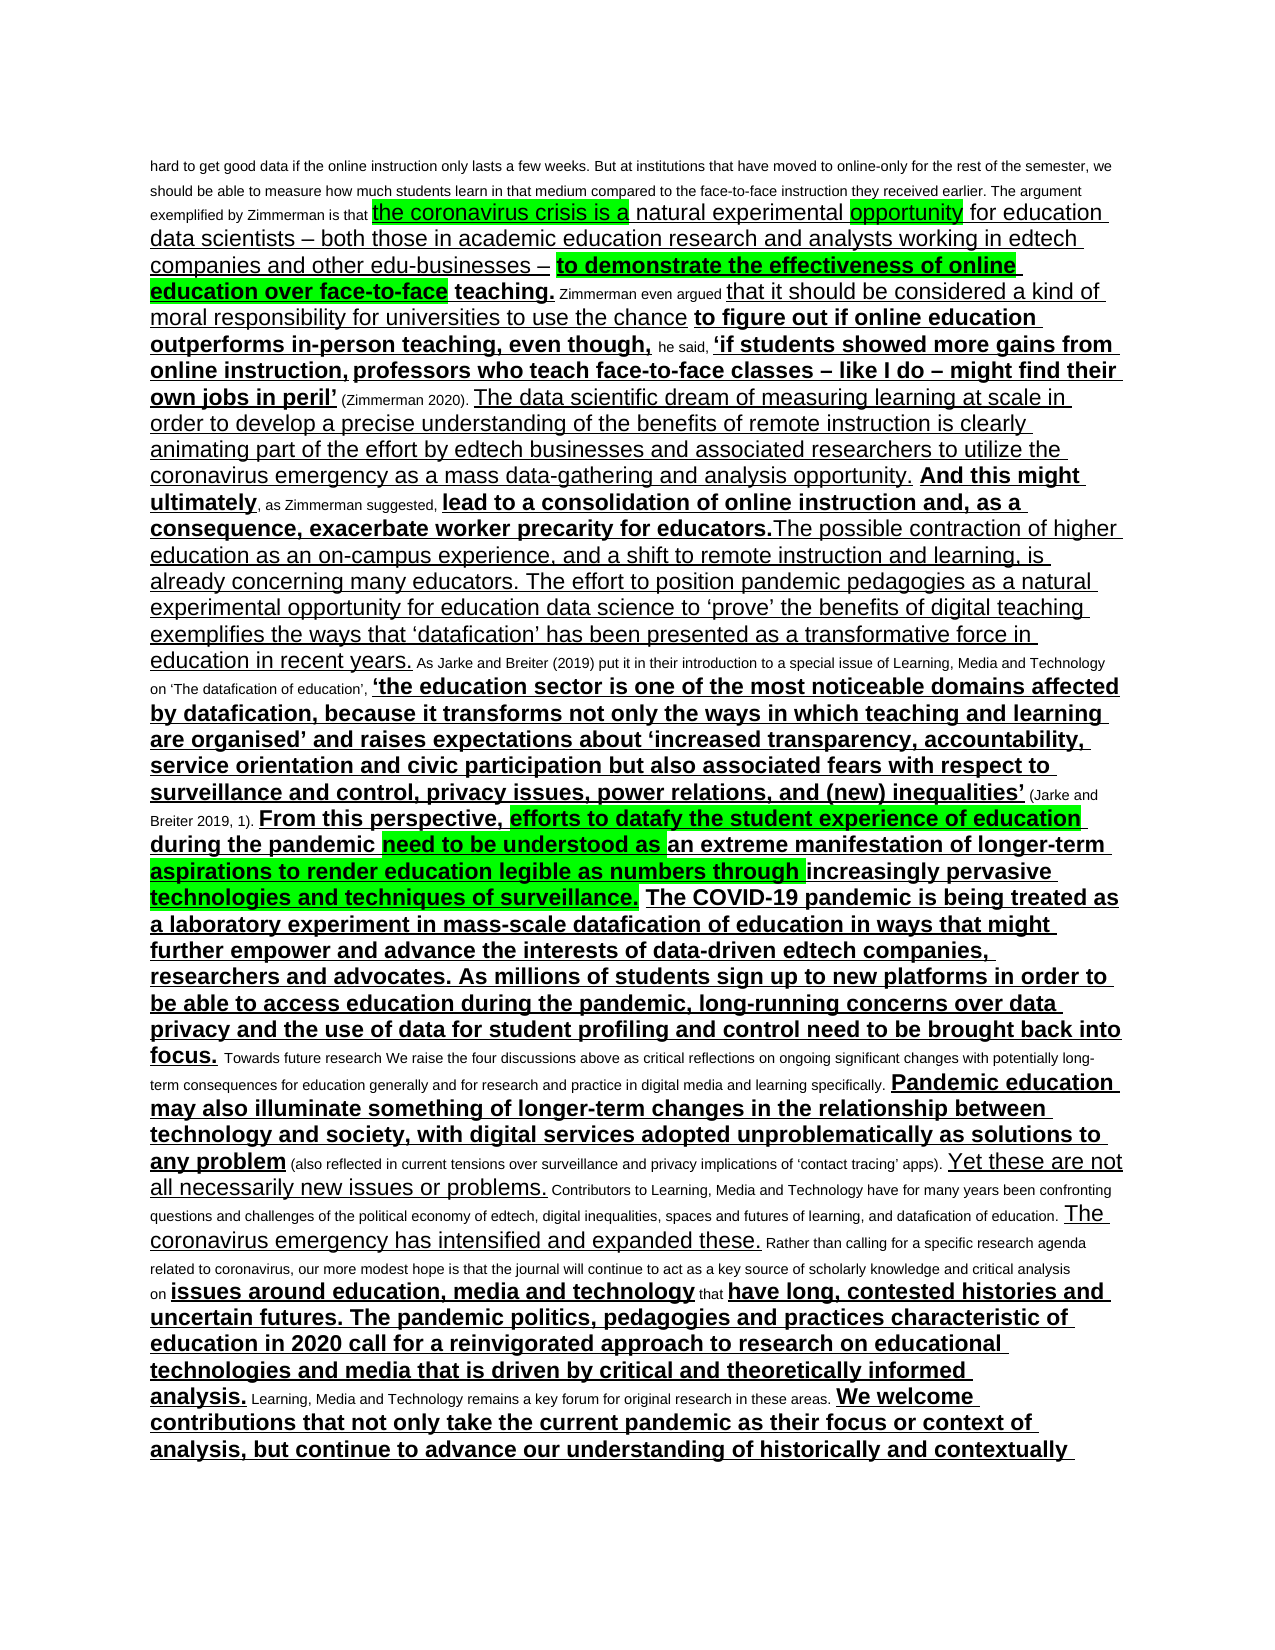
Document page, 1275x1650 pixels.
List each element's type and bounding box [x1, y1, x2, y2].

text [150, 150, 1125, 1462]
